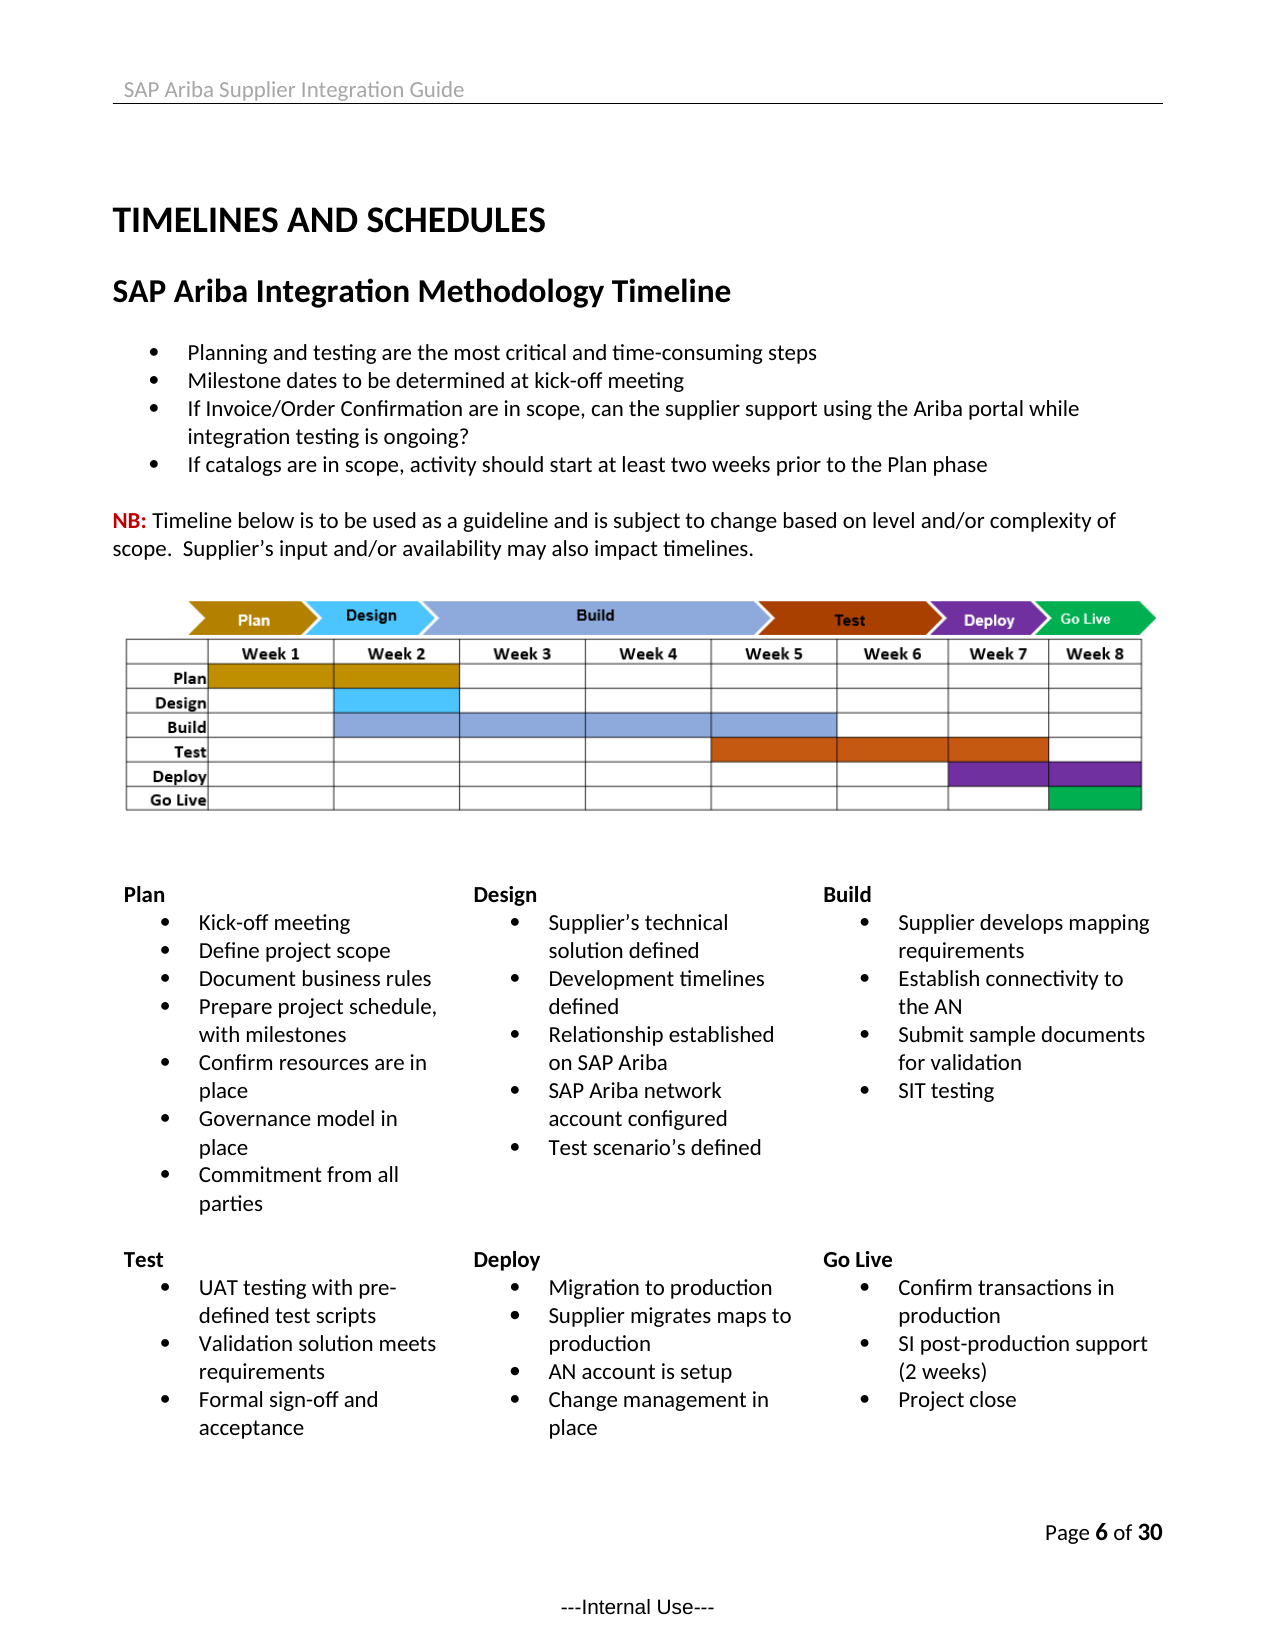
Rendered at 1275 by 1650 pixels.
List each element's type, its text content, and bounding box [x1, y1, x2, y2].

text NB: Timeline below is to be used as a guideline and is subject to change based on level and/or complexity of scope. Supplier’s input and/or availability may also impact timelines. [112, 507, 1162, 563]
table_header Build Supplier develops mapping requirements Establish connectivity to the AN Submit sample documents for validation SIT testing [812, 880, 1161, 1245]
list Milestone dates to be determined at kick-off meeting [150, 366, 1162, 394]
table_cell Deploy Migration to production Supplier migrates maps to production AN account is setup Change management in place [462, 1245, 812, 1469]
picture [112, 590, 1163, 825]
list Planning and testing are the most critical and time-consuming steps [150, 338, 1162, 366]
list If Invoice/Order Confirmation are in scope, can the supplier support using the Ariba portal while integration testing is ongoing? [150, 394, 1162, 451]
list If catalogs are in scope, activity should start at least two weeks prior to the Plan phase [150, 451, 1162, 478]
table_cell Go Live Confirm transactions in production SI post-production support (2 weeks) Project close [812, 1245, 1161, 1469]
subtitle TIMELINES AND SCHEDULES [112, 196, 1162, 242]
table_header Design Supplier’s technical solution defined Development timelines defined Relationship established on SAP Ariba SAP Ariba network account configured Test scenario’s defined [462, 880, 812, 1245]
table_cell Test UAT testing with pre-defined test scripts Validation solution meets requirements Formal sign-off and acceptance [113, 1245, 462, 1469]
subtitle SAP Ariba Integration Methodology Timeline [112, 270, 1162, 310]
table_header Plan Kick-off meeting Define project scope Document business rules Prepare project schedule, with milestones Confirm resources are in place Governance model in place Commitment from all parties [113, 880, 462, 1245]
